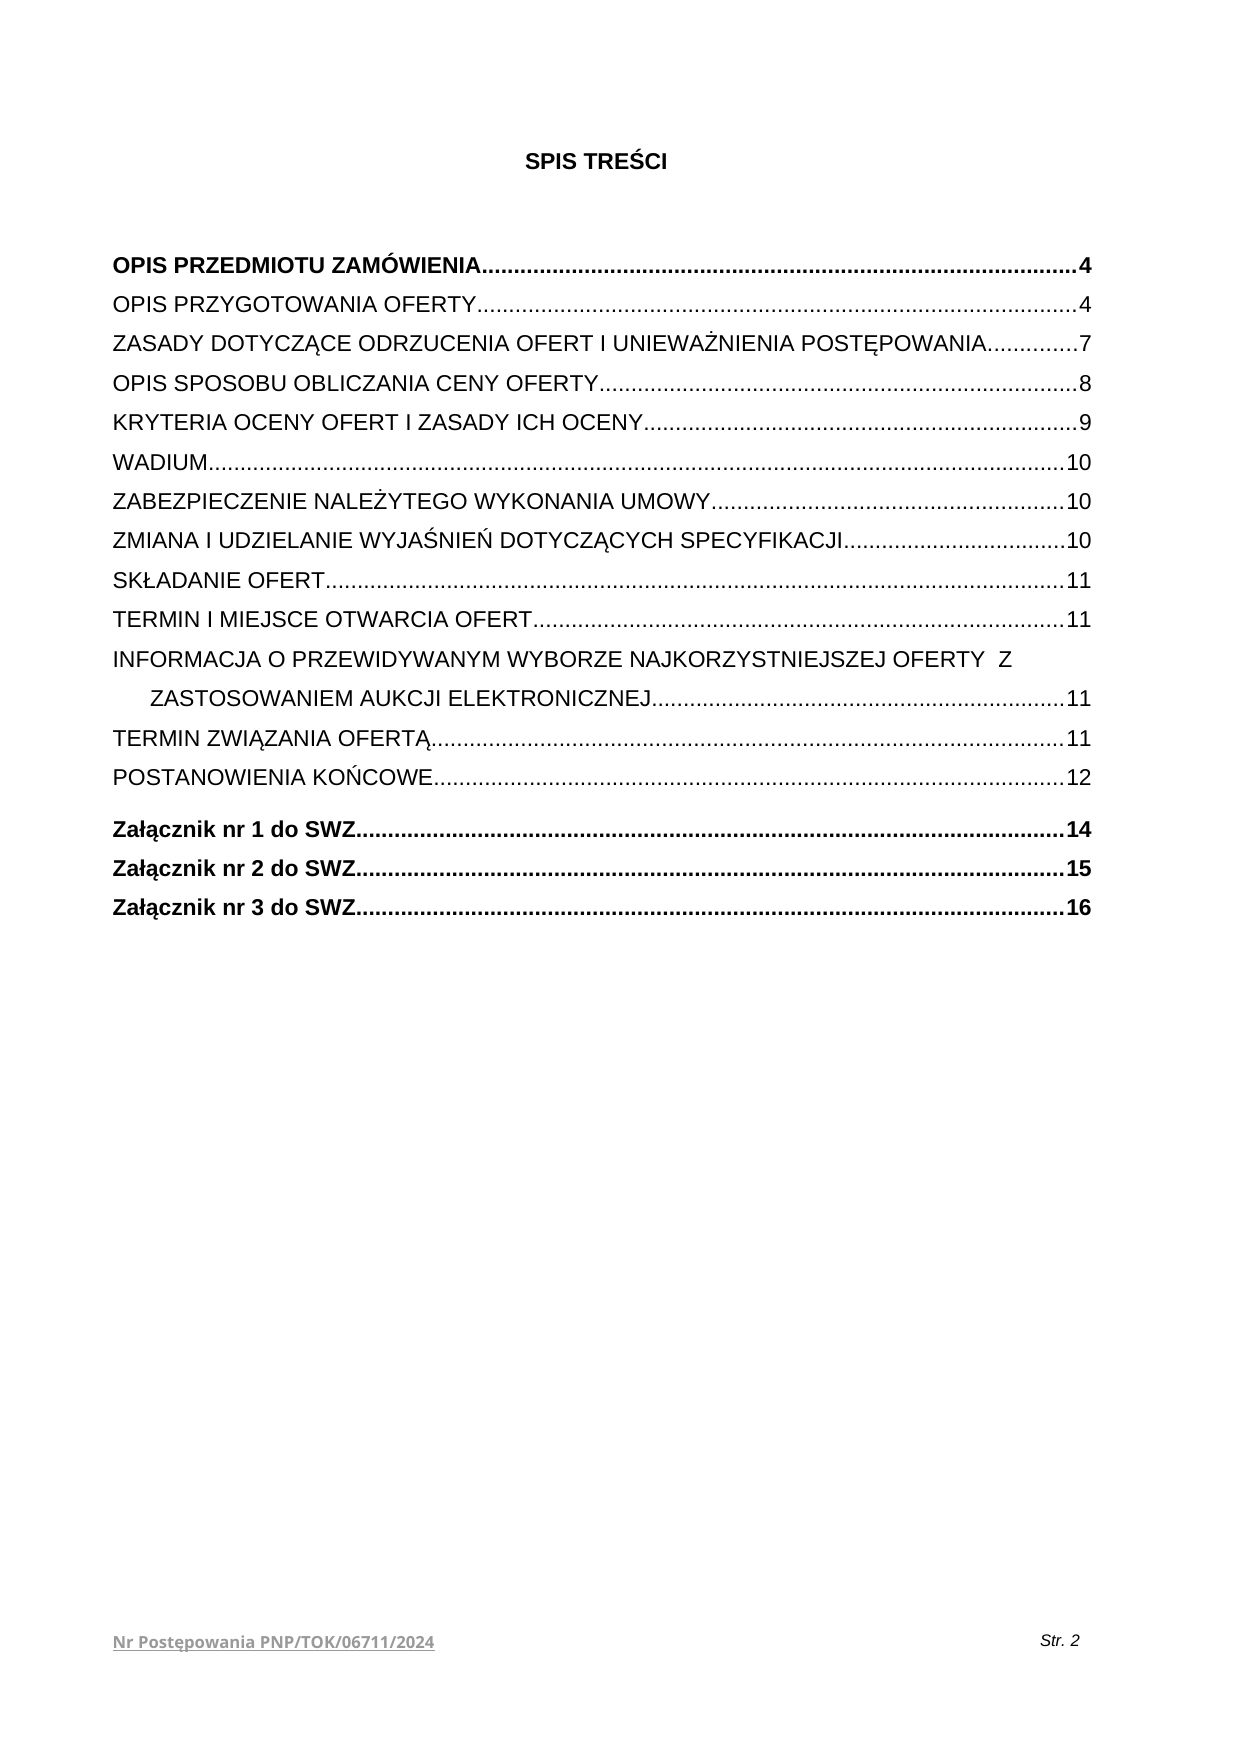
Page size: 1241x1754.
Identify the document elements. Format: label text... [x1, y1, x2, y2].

text WADIUM 10 [112, 448, 1093, 475]
text TERMIN I MIEJSCE OTWARCIA OFERT 11 [112, 606, 1093, 633]
text Załącznik nr 3 do SWZ 16 [112, 894, 1093, 920]
text POSTANOWIENIA KOŃCOWE 12 [112, 764, 1093, 791]
text SPIS TREŚCI [112, 148, 1093, 174]
text OPIS PRZYGOTOWANIA OFERTY 4 [112, 291, 1093, 317]
text KRYTERIA OCENY OFERT I ZASADY ICH OCENY 9 [112, 409, 1093, 435]
text ZABEZPIECZENIE NALEŻYTEGO WYKONANIA UMOWY 10 [112, 488, 1093, 514]
text INFORMACJA O PRZEWIDYWANYM WYBORZE NAJKORZYSTNIEJSZEJ OFERTY Z ZASTOSOWANIEM AUKCJI ELEKTRONICZNEJ 11 [112, 646, 1093, 712]
text Załącznik nr 1 do SWZ 14 [112, 816, 1093, 843]
text OPIS SPOSOBU OBLICZANIA CENY OFERTY 8 [112, 369, 1093, 396]
text ZMIANA I UDZIELANIE WYJAŚNIEŃ DOTYCZĄCYCH SPECYFIKACJI 10 [112, 527, 1093, 554]
text TERMIN ZWIĄZANIA OFERTĄ 11 [112, 725, 1093, 751]
text OPIS PRZEDMIOTU ZAMÓWIENIA 4 [112, 252, 1093, 278]
text ZASADY DOTYCZĄCE ODRZUCENIA OFERT I UNIEWAŻNIENIA POSTĘPOWANIA. 7 [112, 330, 1093, 356]
text Załącznik nr 2 do SWZ 15 [112, 855, 1093, 881]
text SKŁADANIE OFERT 11 [112, 567, 1093, 593]
